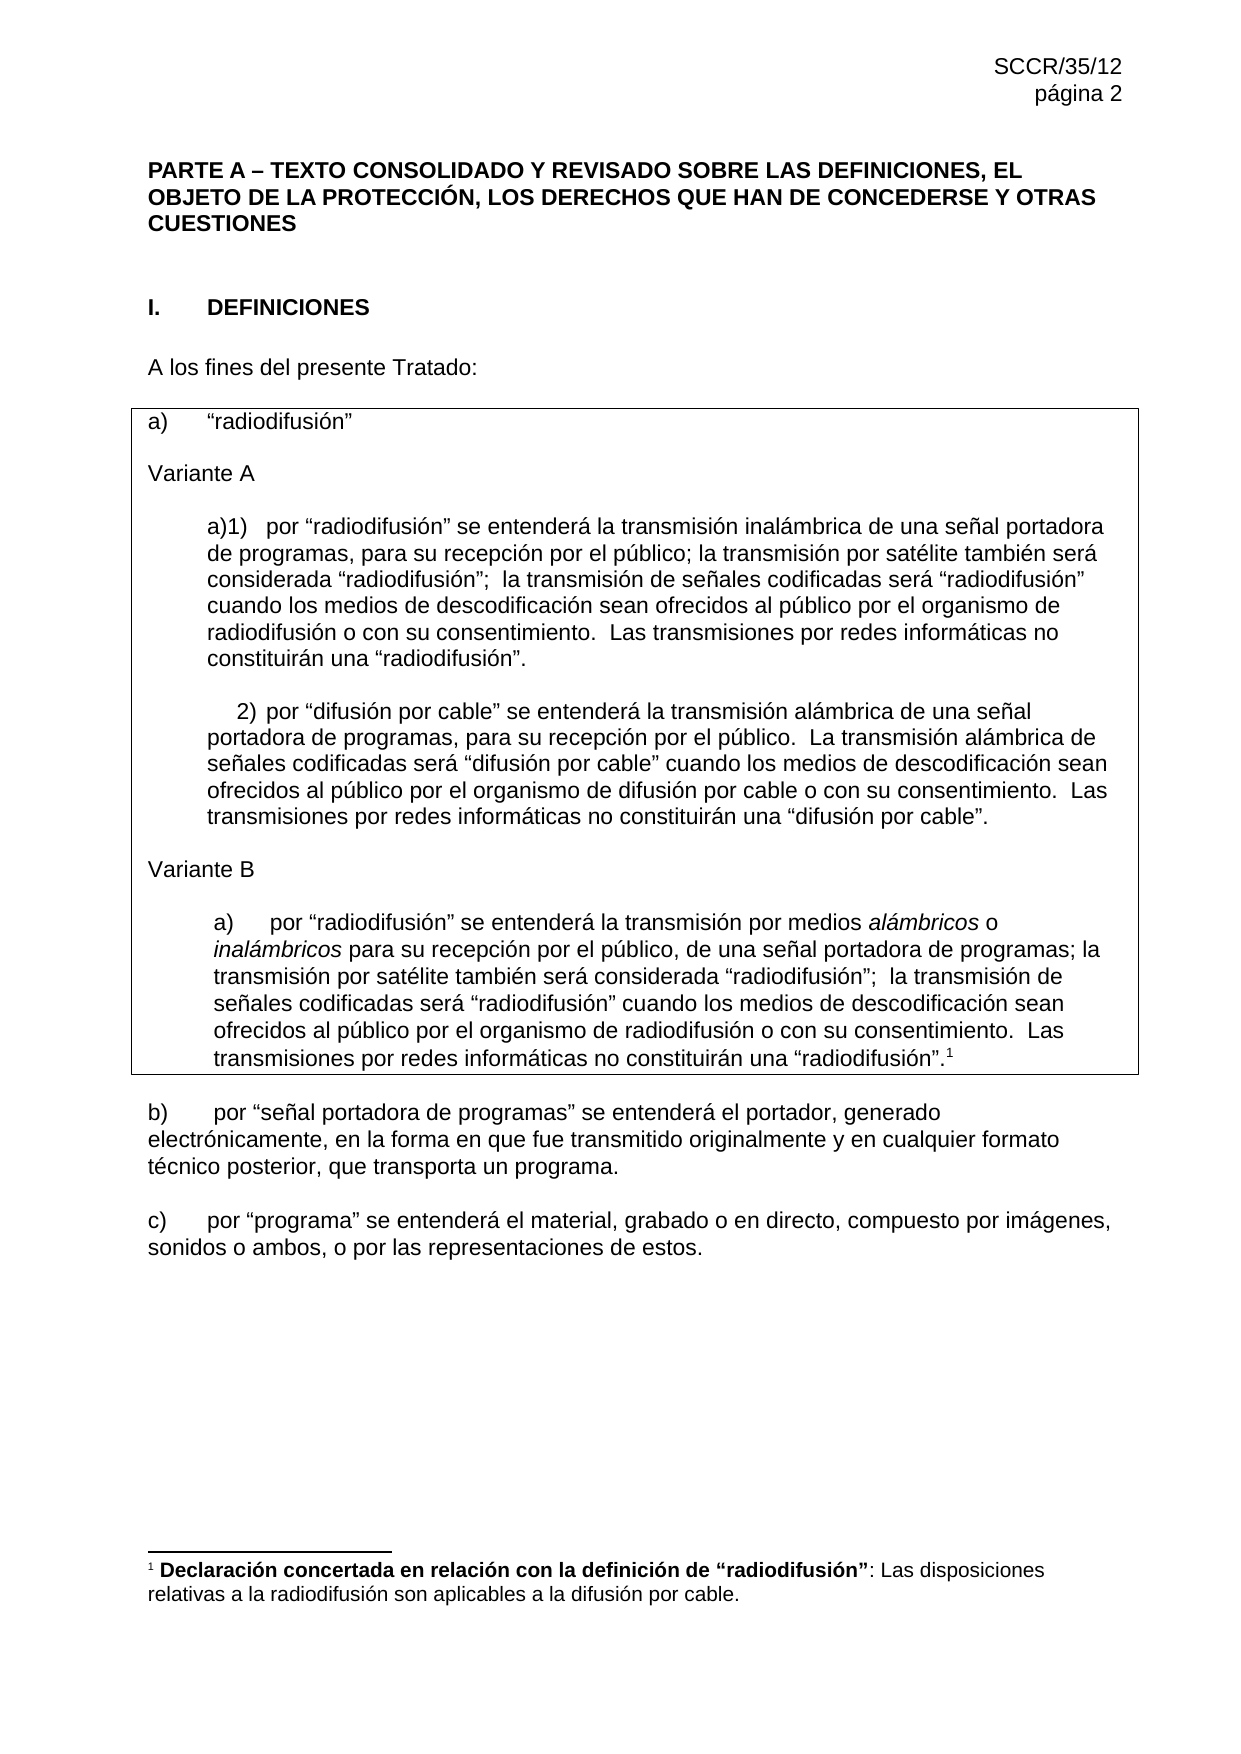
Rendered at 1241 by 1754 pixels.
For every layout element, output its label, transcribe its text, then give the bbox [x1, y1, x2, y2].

subtitle PARTE A – TEXTO CONSOLIDADO Y REVISADO SOBRE LAS DEFINICIONES, EL OBJETO DE LA PROTECCIÓN, LOS DERECHOS QUE HAN DE CONCEDERSE Y OTRAS CUESTIONES [148, 157, 1122, 236]
text A los fines del presente Tratado: [148, 353, 1122, 381]
subtitle I. DEFINICIONES [148, 294, 1122, 320]
text 2) por “difusión por cable” se entenderá la transmisión alámbrica de una señal portadora de programas, para su recepción por el público. La transmisión alámbrica de señales codificadas será “difusión por cable” cuando los medios de descodificación sean ofrecidos al público por el organismo de difusión por cable o con su consentimiento. Las transmisiones por redes informáticas no constituirán una “difusión por cable”. [207, 698, 1122, 829]
list por “radiodifusión” se entenderá la transmisión por medios alámbricos o inalámbricos para su recepción por el público, de una señal portadora de programas; la transmisión por satélite también será considerada “radiodifusión”; la transmisión de señales codificadas será “radiodifusión” cuando los medios de descodificación sean ofrecidos al público por el organismo de radiodifusión o con su consentimiento. Las transmisiones por redes informáticas no constituirán una “radiodifusión”. [213, 908, 1122, 1071]
text Variante B [148, 856, 1122, 882]
text c) por “programa” se entenderá el material, grabado o en directo, compuesto por imágenes, sonidos o ambos, o por las representaciones de estos. [148, 1206, 1122, 1261]
list a)1) por “radiodifusión” se entenderá la transmisión inalámbrica de una señal portadora de programas, para su recepción por el público; la transmisión por satélite también será considerada “radiodifusión”; la transmisión de señales codificadas será “radiodifusión” cuando los medios de descodificación sean ofrecidos al público por el organismo de radiodifusión o con su consentimiento. Las transmisiones por redes informáticas no constituirán una “radiodifusión”. [207, 513, 1122, 671]
list por “señal portadora de programas” se entenderá el portador, generado electrónicamente, en la forma en que fue transmitido originalmente y en cualquier formato técnico posterior, que transporta un programa. [148, 1098, 1122, 1179]
text a) “radiodifusión” [148, 409, 1122, 434]
text Variante A [148, 460, 1122, 487]
